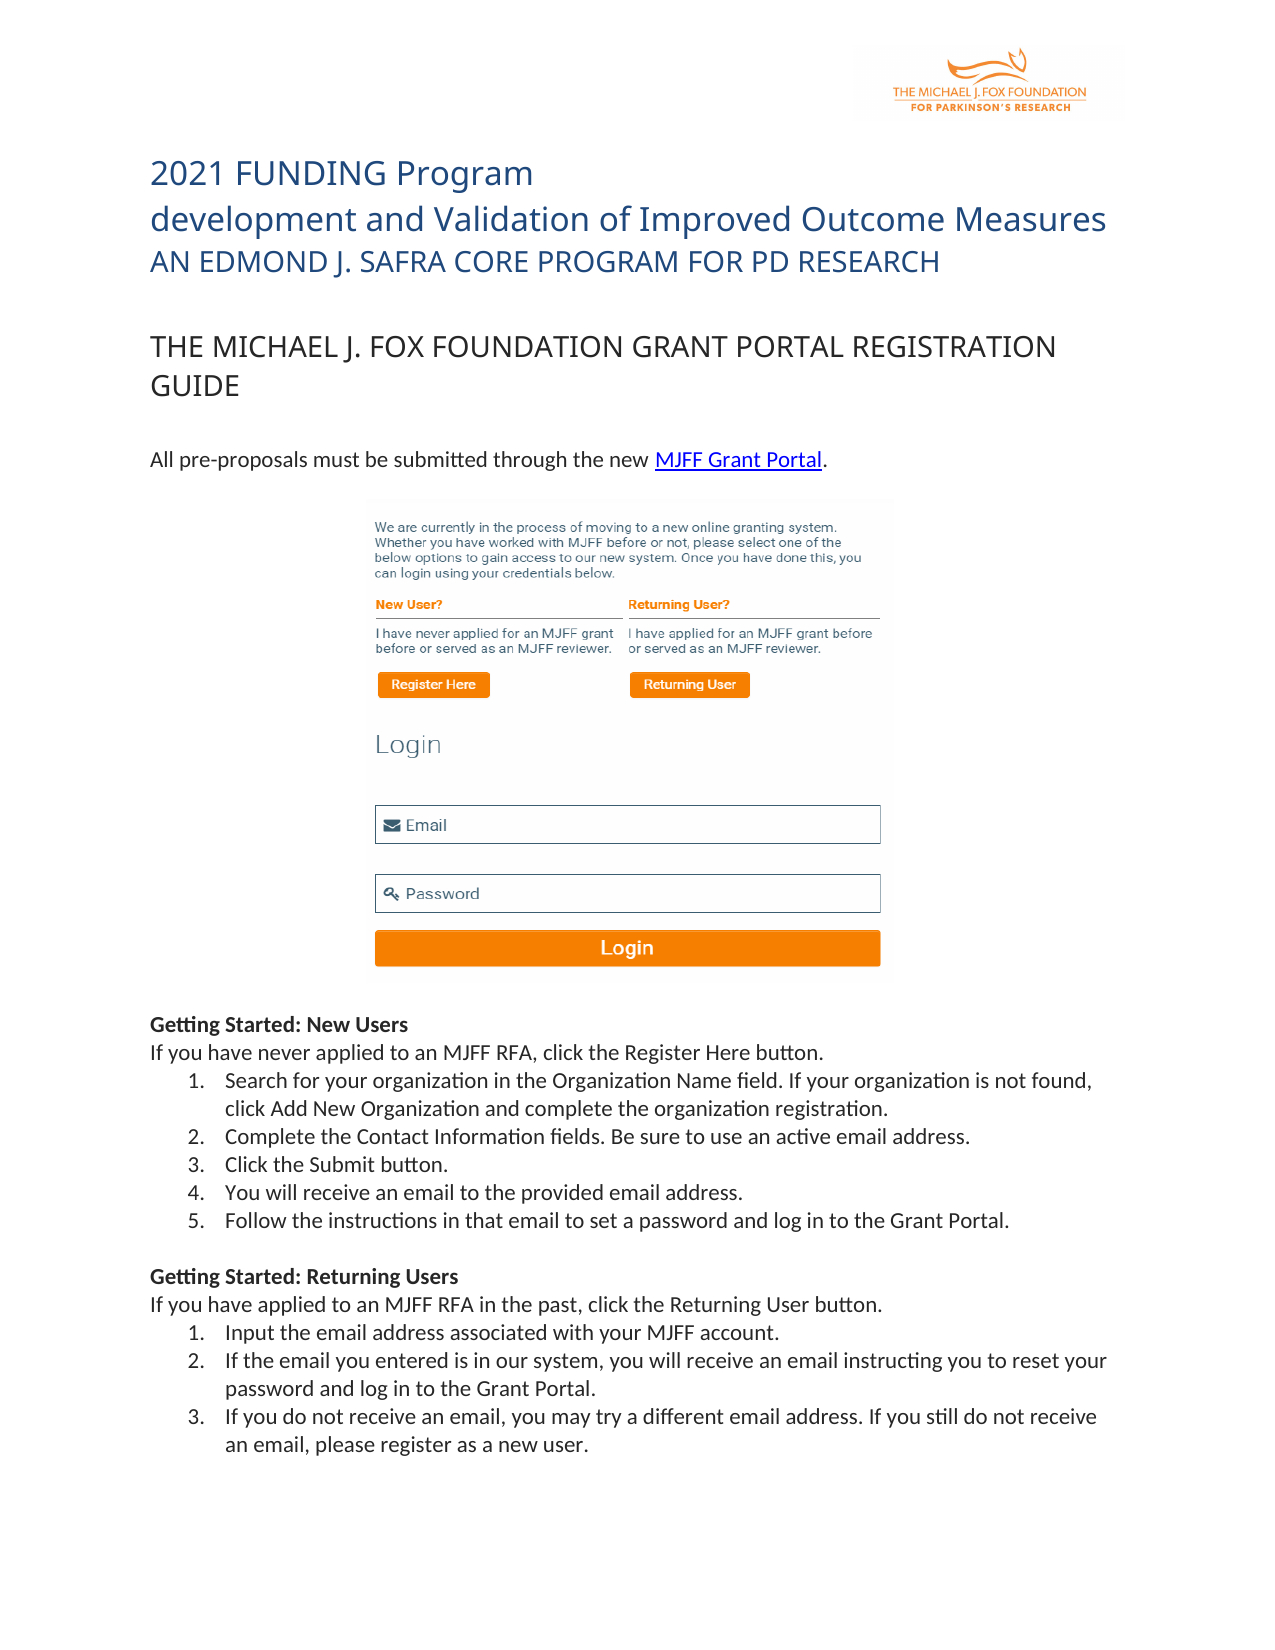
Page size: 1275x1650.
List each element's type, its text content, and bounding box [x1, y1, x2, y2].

list Follow the instructions in that email to set a password and log in to the Grant Portal. [187, 1206, 1125, 1234]
list Click the Submit button. [187, 1150, 1125, 1178]
text If you have never applied to an MJFF RFA, click the Register Here button. [150, 1038, 1125, 1066]
list Search for your organization in the Organization Name field. If your organization is not found, click Add New Organization and complete the organization registration. [187, 1066, 1125, 1122]
text 2021 FUNDING Program [150, 150, 1125, 195]
text THE MICHAEL J. FOX FOUNDATION GRANT PORTAL REGISTRATION GUIDE [150, 326, 1125, 405]
list If you do not receive an email, you may try a different email address. If you still do not receive an email, please register as a new user. [187, 1402, 1125, 1458]
text AN EDMOND J. SAFRA CORE PROGRAM FOR PD RESEARCH [150, 241, 1125, 281]
text development and Validation of Improved Outcome Measures [150, 195, 1125, 241]
text If you have applied to an MJFF RFA in the past, click the Returning User button. [150, 1290, 1125, 1318]
text Getting Started: Returning Users [150, 1262, 1125, 1290]
text Getting Started: New Users [150, 1010, 1125, 1038]
picture [853, 45, 1125, 121]
list If the email you entered is in our system, you will receive an email instructing you to reset your password and log in to the Grant Portal. [187, 1346, 1125, 1402]
list Input the email address associated with your MJFF account. [187, 1318, 1125, 1346]
list You will receive an email to the provided email address. [187, 1178, 1125, 1206]
list Complete the Contact Information fields. Be sure to use an active email address. [187, 1122, 1125, 1150]
text All pre-proposals must be submitted through the new MJFF Grant Portal. [150, 445, 1125, 473]
picture [366, 499, 894, 983]
